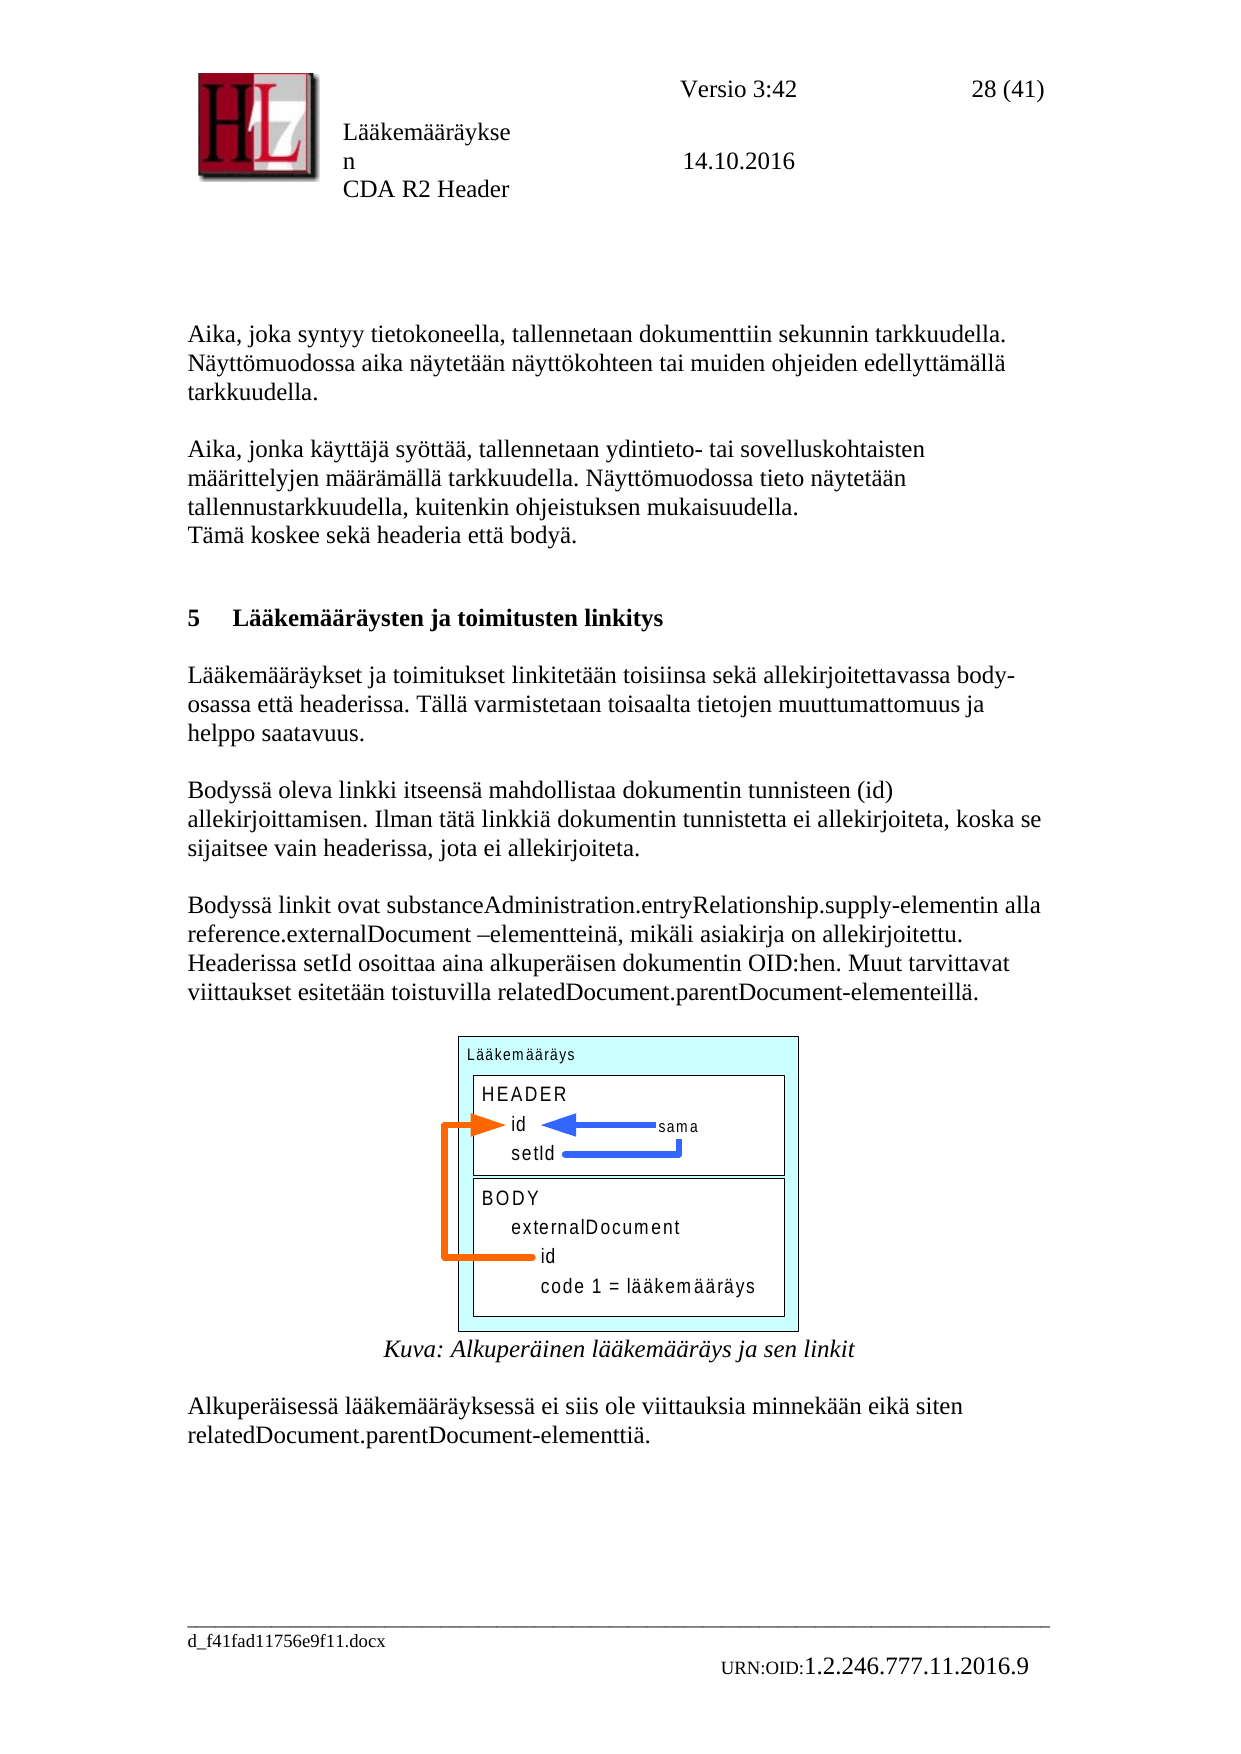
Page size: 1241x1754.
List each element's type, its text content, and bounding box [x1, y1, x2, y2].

text Kuva: Alkuperäinen lääkemääräys ja sen linkit [187, 1334, 1053, 1363]
picture [198, 73, 321, 182]
text Bodyssä linkit ovat substanceAdministration.entryRelationship.supply-elementin alla reference.externalDocument –elementteinä, mikäli asiakirja on allekirjoitettu. [187, 890, 1053, 948]
subtitle Lääkemääräysten ja toimitusten linkitys [187, 603, 1053, 632]
text Aika, joka syntyy tietokoneella, tallennetaan dokumenttiin sekunnin tarkkuudella. Näyttömuodossa aika näytetään näyttökohteen tai muiden ohjeiden edellyttämällä tarkkuudella. [187, 319, 1053, 405]
text Aika, jonka käyttäjä syöttää, tallennetaan ydintieto- tai sovelluskohtaisten määrittelyjen määrämällä tarkkuudella. Näyttömuodossa tieto näytetään tallennustarkkuudella, kuitenkin ohjeistuksen mukaisuudella. [187, 434, 1053, 520]
text Tämä koskee sekä headeria että bodyä. [187, 520, 1053, 549]
text Alkuperäisessä lääkemääräyksessä ei siis ole viittauksia minnekään eikä siten relatedDocument.parentDocument-elementtiä. [187, 1391, 1053, 1449]
text Lääkemääräykset ja toimitukset linkitetään toisiinsa sekä allekirjoitettavassa body-osassa että headerissa. Tällä varmistetaan toisaalta tietojen muuttumattomuus ja helppo saatavuus. [187, 660, 1053, 747]
text Bodyssä oleva linkki itseensä mahdollistaa dokumentin tunnisteen (id) allekirjoittamisen. Ilman tätä linkkiä dokumentin tunnistetta ei allekirjoiteta, koska se sijaitsee vain headerissa, jota ei allekirjoiteta. [187, 775, 1053, 862]
text Headerissa setId osoittaa aina alkuperäisen dokumentin OID:hen. Muut tarvittavat viittaukset esitetään toistuvilla relatedDocument.parentDocument-elementeillä. [187, 948, 1053, 1005]
